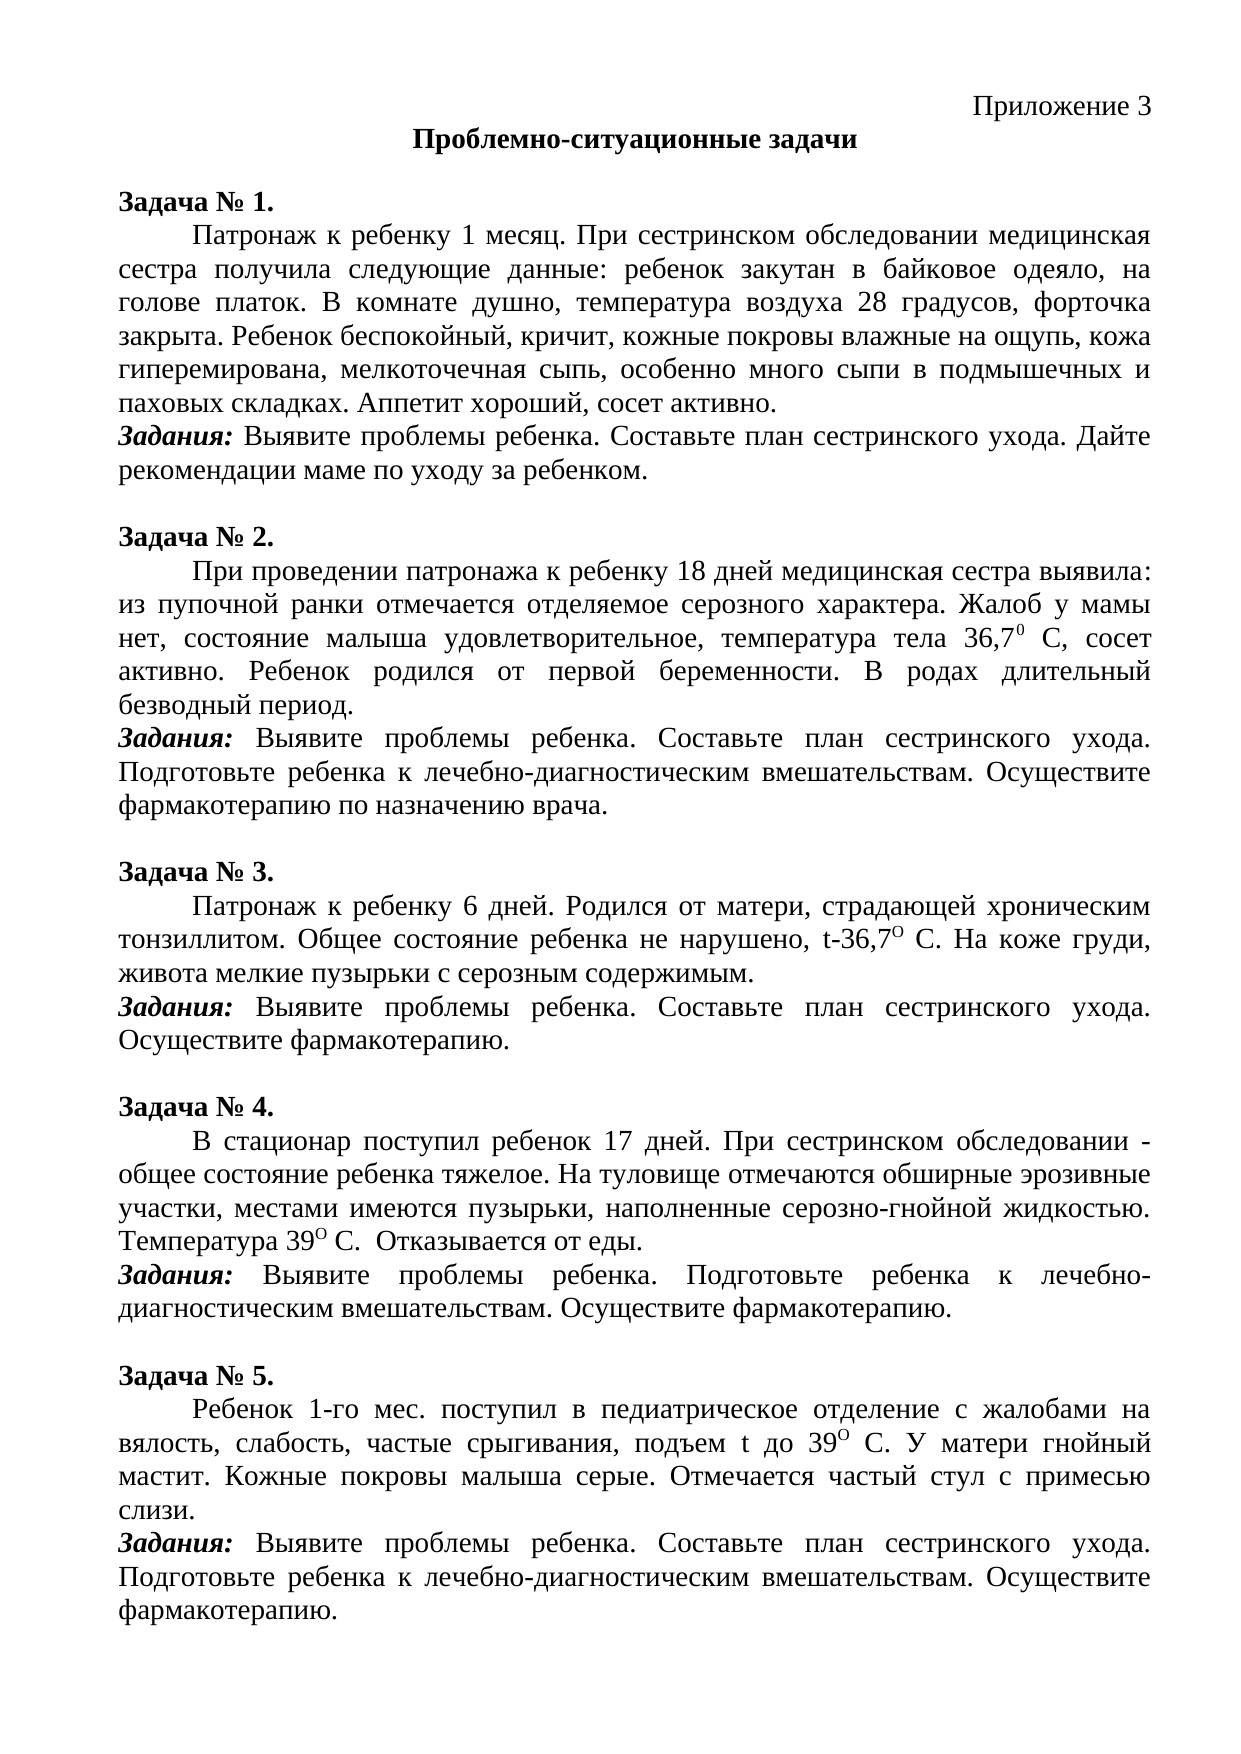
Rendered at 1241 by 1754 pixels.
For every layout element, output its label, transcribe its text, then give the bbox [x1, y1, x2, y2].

text Задания: Выявите проблемы ребенка. Составьте план сестринского ухода. Подготовьте ребенка к лечебно-диагностическим вмешательствам. Осуществите фармакотерапию. [118, 1525, 1152, 1626]
text Задания: Выявите проблемы ребенка. Подготовьте ребенка к лечебно-диагностическим вмешательствам. Осуществите фармакотерапию. [118, 1257, 1152, 1324]
text Патронаж к ребенку 1 месяц. При сестринском обследовании медицинская сестра получила следующие данные: ребенок закутан в байковое одеяло, на голове платок. В комнате душно, температура воздуха 28 градусов, форточка закрыта. Ребенок беспокойный, кричит, кожные покровы влажные на ощупь, кожа гиперемирована, мелкоточечная сыпь, особенно много сыпи в подмышечных и паховых складках. Аппетит хороший, сосет активно. [118, 217, 1152, 418]
text При проведении патронажа к ребенку 18 дней медицинская сестра выявила: из пупочной ранки отмечается отделяемое серозного характера. Жалоб у мамы нет, состояние малыша удовлетворительное, температура тела 36,70 С, сосет активно. Ребенок родился от первой беременности. В родах длительный безводный период. [118, 553, 1152, 720]
text Задача № 3. [118, 854, 1152, 888]
text Задания: Выявите проблемы ребенка. Составьте план сестринского ухода. Дайте рекомендации маме по уходу за ребенком. [118, 418, 1152, 486]
text Задача № 1. [118, 184, 1152, 217]
text Задания: Выявите проблемы ребенка. Составьте план сестринского ухода. Осуществите фармакотерапию. [118, 989, 1152, 1056]
text Задача № 2. [118, 519, 1152, 553]
text Задача № 5. [118, 1358, 1152, 1391]
text Задача № 4. [118, 1089, 1152, 1123]
text Проблемно-ситуационные задачи [118, 121, 1152, 155]
text Патронаж к ребенку 6 дней. Родился от матери, страдающей хроническим тонзиллитом. Общее состояние ребенка не нарушено, t-36,7О С. На коже груди, живота мелкие пузырьки с серозным содержимым. [118, 888, 1152, 989]
text Задания: Выявите проблемы ребенка. Составьте план сестринского ухода. Подготовьте ребенка к лечебно-диагностическим вмешательствам. Осуществите фармакотерапию по назначению врача. [118, 720, 1152, 821]
text В стационар поступил ребенок 17 дней. При сестринском обследовании - общее состояние ребенка тяжелое. На туловище отмечаются обширные эрозивные участки, местами имеются пузырьки, наполненные серозно-гнойной жидкостью. Температура 39О С. Отказывается от еды. [118, 1123, 1152, 1257]
text Приложение 3 [118, 88, 1152, 121]
text Ребенок 1-го мес. поступил в педиатрическое отделение с жалобами на вялость, слабость, частые срыгивания, подъем t до 39О С. У матери гнойный мастит. Кожные покровы малыша серые. Отмечается частый стул с примесью слизи. [118, 1391, 1152, 1525]
